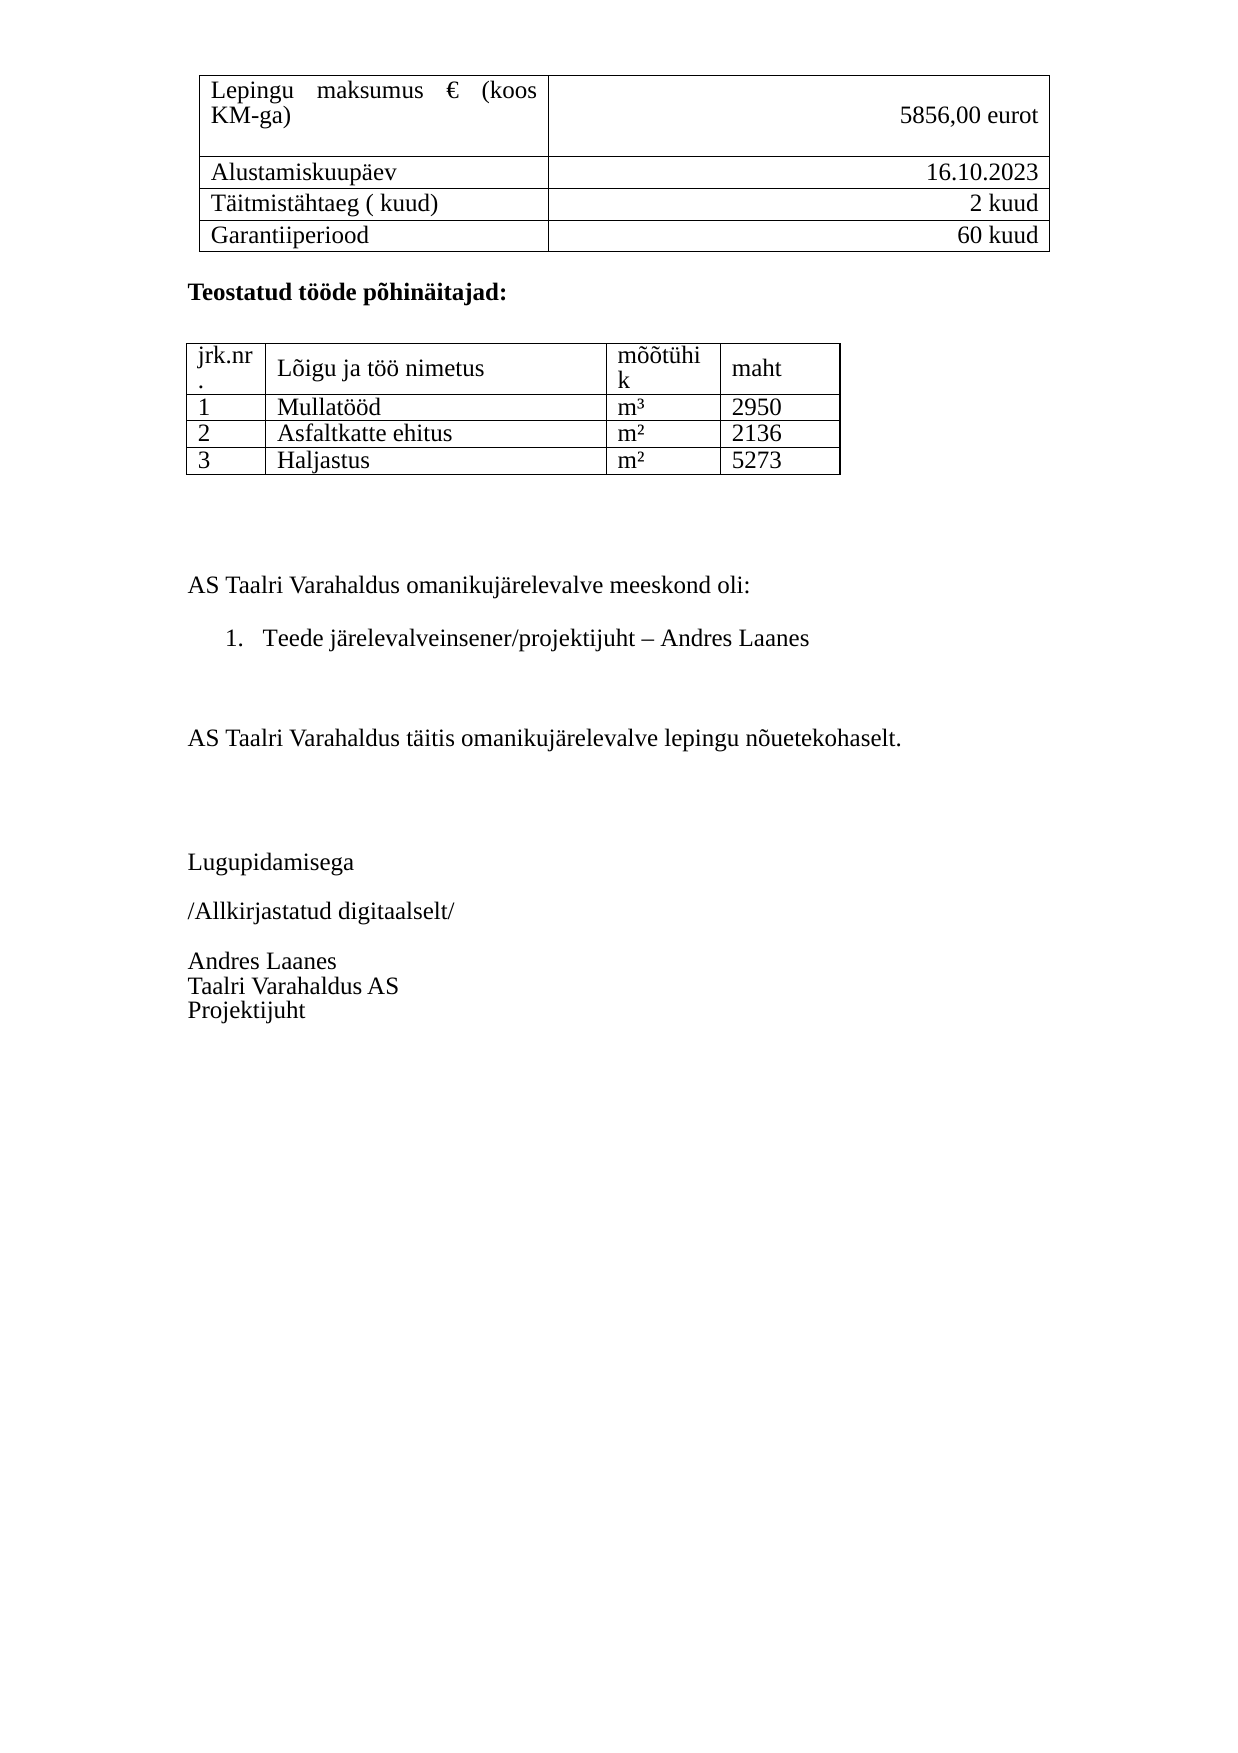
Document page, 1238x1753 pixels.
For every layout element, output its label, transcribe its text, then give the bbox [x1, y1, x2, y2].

table_header Lõigu ja töö nimetus [266, 344, 606, 394]
table_cell Asfaltkatte ehitus [266, 421, 606, 447]
table_cell 5273 [721, 448, 839, 473]
table_cell Täitmistähtaeg ( kuud) [200, 189, 548, 219]
text AS Taalri Varahaldus omanikujärelevalve meeskond oli: [187, 574, 1050, 598]
table_cell 1 [187, 395, 265, 420]
table_header maht [721, 344, 839, 394]
table_cell 5856,00 eurot [549, 76, 1049, 156]
table_cell 16.10.2023 [549, 157, 1049, 188]
table_cell Haljastus [266, 448, 606, 473]
table_cell m² [607, 448, 720, 473]
table_header mõõtühik [607, 344, 720, 394]
table_cell 3 [187, 448, 265, 473]
table_cell 2 [187, 421, 265, 447]
list Teede järelevalveinsener/projektijuht – Andres Laanes [225, 623, 1050, 652]
text AS Taalri Varahaldus täitis omanikujärelevalve lepingu nõuetekohaselt. [187, 726, 1050, 751]
table_cell 2950 [721, 395, 839, 420]
table_cell m² [607, 421, 720, 447]
text Teostatud tööde põhinäitajad: [187, 277, 1050, 306]
table_cell Alustamiskuupäev [200, 157, 548, 188]
text Projektijuht [187, 999, 1050, 1024]
table_cell Lepingu maksumus € (koos KM-ga) [200, 76, 548, 156]
table_cell 2 kuud [549, 189, 1049, 219]
text Andres Laanes [187, 949, 1050, 974]
table_cell Mullatööd [266, 395, 606, 420]
text Lugupidamisega [187, 850, 1050, 875]
table_cell Garantiiperiood [200, 221, 548, 251]
table_cell m³ [607, 395, 720, 420]
text Taalri Varahaldus AS [187, 974, 1050, 999]
table_header jrk.nr. [187, 344, 265, 394]
text /Allkirjastatud digitaalselt/ [187, 900, 1050, 925]
table_cell 2136 [721, 421, 839, 447]
table_cell 60 kuud [549, 221, 1049, 251]
